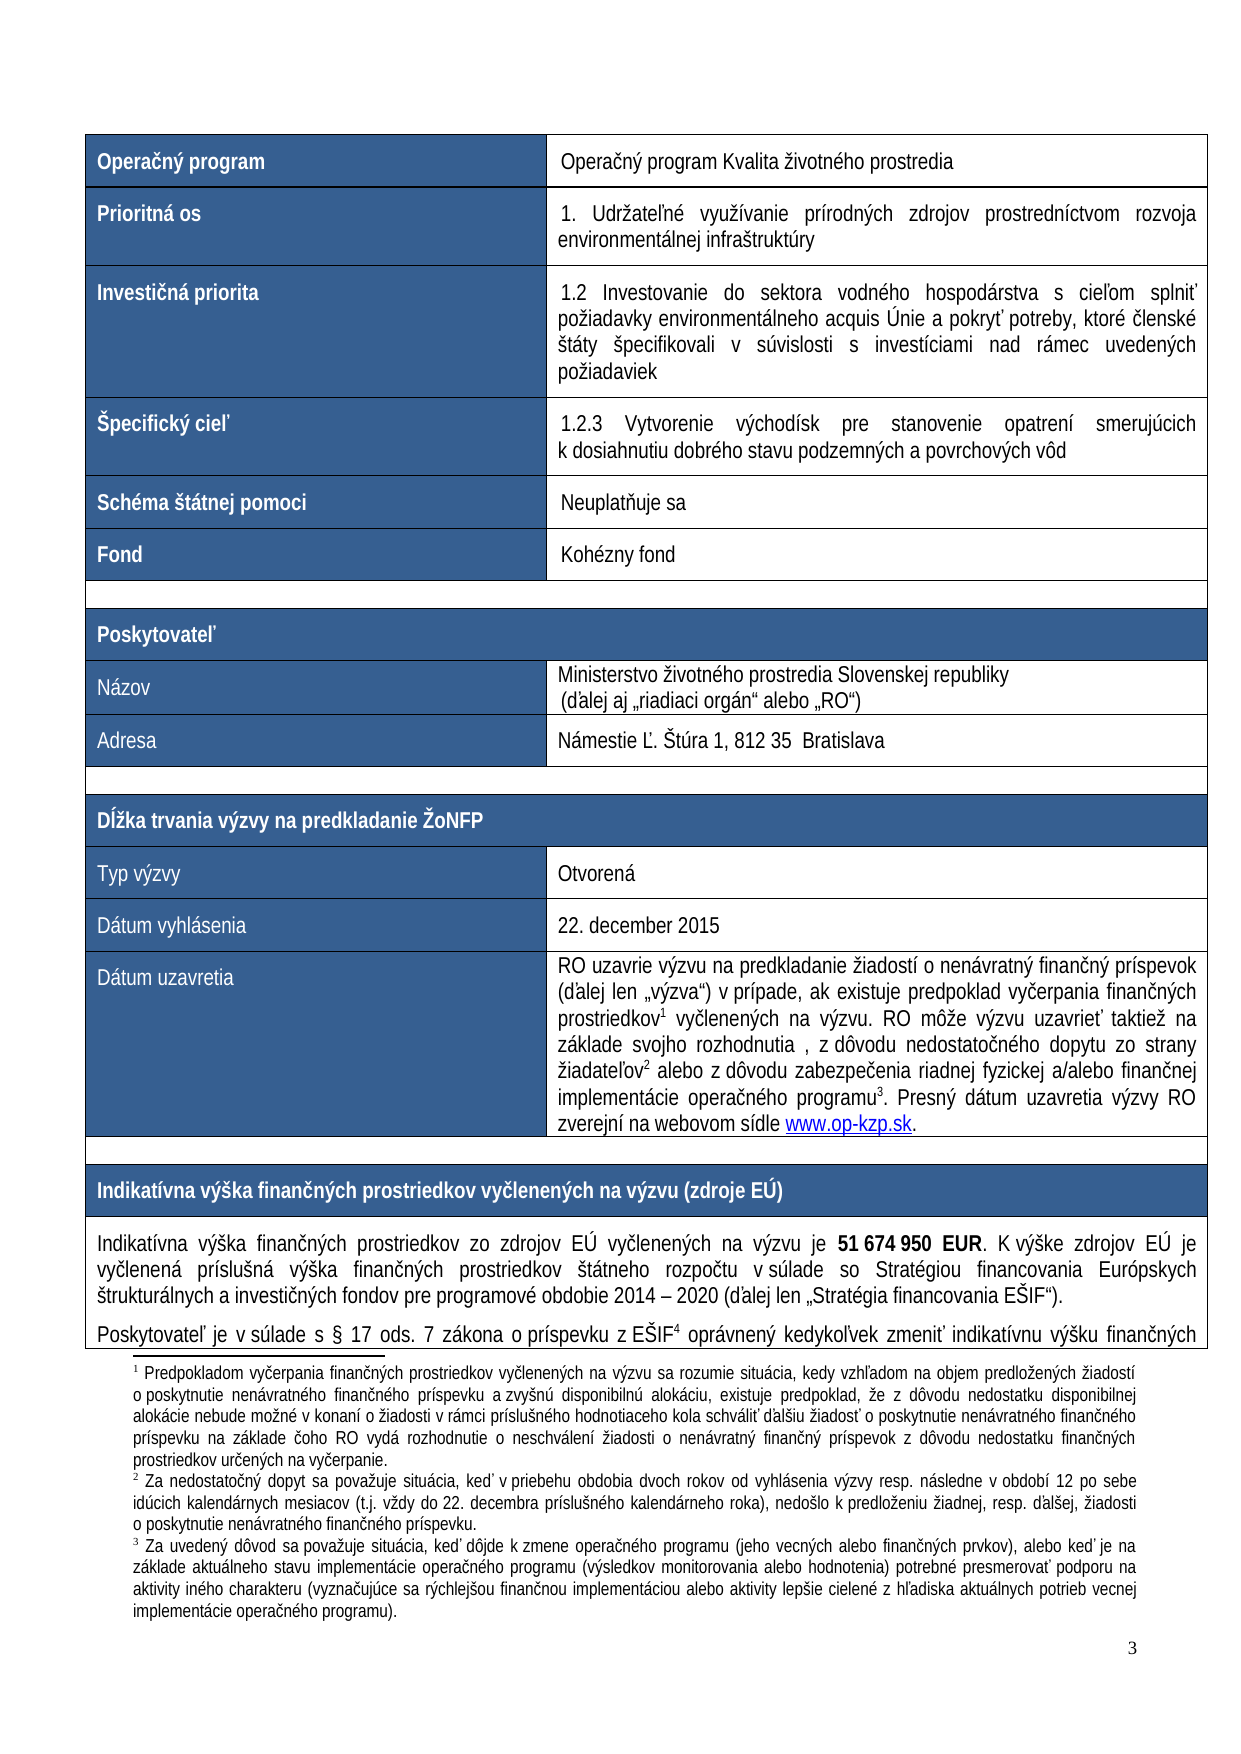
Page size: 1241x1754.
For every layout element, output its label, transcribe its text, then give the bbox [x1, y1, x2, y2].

table_cell RO uzavrie výzvu na predkladanie žiadostí o nenávratný finančný príspevok (ďalej len „výzva“) v prípade, ak existuje predpoklad vyčerpania finančných prostriedkov vyčlenených na výzvu. RO môže výzvu uzavrieť taktiež na základe svojho rozhodnutia , z dôvodu nedostatočného dopytu zo strany žiadateľov alebo z dôvodu zabezpečenia riadnej fyzickej a/alebo finančnej implementácie operačného programu. Presný dátum uzavretia výzvy RO zverejní na webovom sídle www.op-kzp.sk. [547, 952, 1207, 1136]
table_cell Fond [86, 529, 546, 580]
table_cell Dátum vyhlásenia [86, 899, 546, 951]
table_cell Dĺžka trvania výzvy na predkladanie ŽoNFP [86, 795, 1207, 846]
table_cell Názov [86, 661, 546, 714]
table_cell [546, 581, 1207, 608]
table_cell Investičná priorita [86, 266, 546, 397]
table_cell Námestie Ľ. Štúra 1, 812 35 Bratislava [547, 715, 1207, 766]
table_cell Kohézny fond [547, 529, 1207, 580]
table_cell 1.2 Investovanie do sektora vodného hospodárstva s cieľom splniť požiadavky environmentálneho acquis Únie a pokryť potreby, ktoré členské štáty špecifikovali v súvislosti s investíciami nad rámec uvedených požiadaviek [547, 266, 1207, 397]
table_cell Dátum uzavretia [86, 952, 546, 1136]
table_cell Typ výzvy [86, 847, 546, 898]
table_cell Adresa [86, 715, 546, 766]
table_cell Neuplatňuje sa [547, 476, 1207, 528]
table_cell 22. december 2015 [547, 899, 1207, 951]
table_cell Špecifický cieľ [86, 398, 546, 475]
table_cell 1. Udržateľné využívanie prírodných zdrojov prostredníctvom rozvoja environmentálnej infraštruktúry [547, 188, 1207, 265]
table_cell Indikatívna výška finančných prostriedkov vyčlenených na výzvu (zdroje EÚ) [86, 1165, 1207, 1216]
table_cell Ministerstvo životného prostredia Slovenskej republiky (ďalej aj „riadiaci orgán“ alebo „RO“) [547, 661, 1207, 714]
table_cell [86, 1217, 1207, 1347]
table_cell 1.2.3 Vytvorenie východísk pre stanovenie opatrení smerujúcich k dosiahnutiu dobrého stavu podzemných a povrchových vôd [547, 398, 1207, 475]
table_cell Operačný program Kvalita životného prostredia [547, 135, 1207, 186]
table_cell [86, 767, 1207, 793]
table_cell Otvorená [547, 847, 1207, 898]
table_cell Operačný program [86, 135, 546, 186]
table_cell Prioritná os [86, 188, 546, 265]
table_cell Schéma štátnej pomoci [86, 476, 546, 528]
table_cell [86, 581, 546, 608]
table_cell Poskytovateľ [86, 609, 1207, 660]
table_cell [86, 1137, 1207, 1164]
